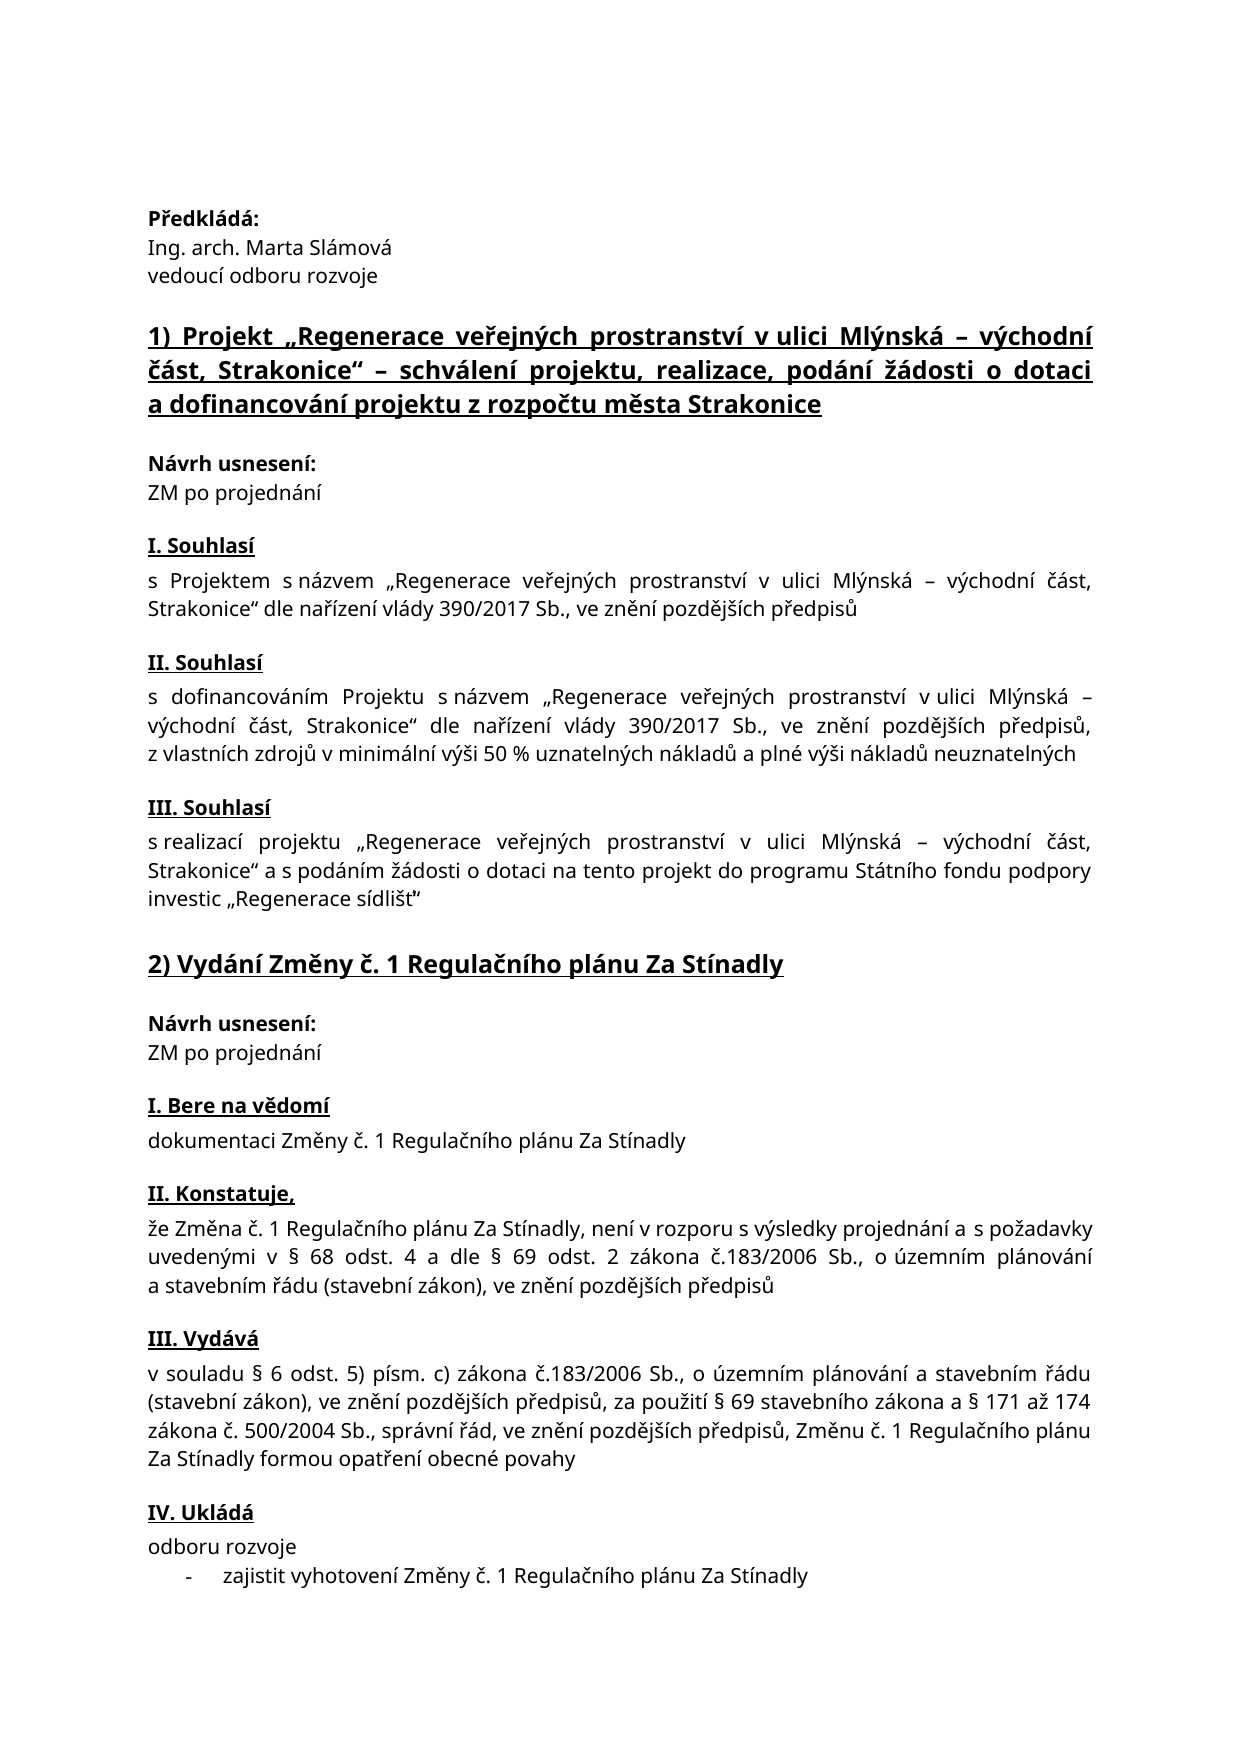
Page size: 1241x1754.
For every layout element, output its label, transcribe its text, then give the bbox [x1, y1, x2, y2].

text Návrh usnesení: [148, 449, 1093, 478]
text Návrh usnesení: [148, 1009, 1093, 1038]
subtitle 1) Projekt „Regenerace veřejných prostranství v ulici Mlýnská – východní část, Strakonice“ – schválení projektu, realizace, podání žádosti o dotaci a dofinancování projektu z rozpočtu města Strakonice [148, 383, 1093, 420]
list zajistit vyhotovení Změny č. 1 Regulačního plánu Za Stínadly [185, 1561, 1093, 1589]
subtitle 2) Vydání Změny č. 1 Regulačního plánu Za Stínadly [148, 947, 1093, 981]
text vedoucí odboru rozvoje [148, 261, 1093, 290]
text Předkládá: [148, 204, 1093, 233]
text dokumentaci Změny č. 1 Regulačního plánu Za Stínadly [148, 1126, 1093, 1154]
subtitle II. Souhlasí [148, 648, 1093, 676]
subtitle I. Bere na vědomí [148, 1091, 1093, 1119]
subtitle IV. Ukládá [148, 1498, 1093, 1526]
text odboru rozvoje [148, 1532, 1093, 1561]
subtitle II. Konstatuje, [148, 1179, 1093, 1208]
subtitle I. Souhlasí [148, 531, 1093, 559]
text že Změna č. 1 Regulačního plánu Za Stínadly, není v rozporu s výsledky projednání a s požadavky uvedenými v § 68 odst. 4 a dle § 69 odst. 2 zákona č.183/2006 Sb., o územním plánování a stavebním řádu (stavební zákon), ve znění pozdějších předpisů [148, 1214, 1093, 1299]
subtitle III. Vydává [148, 1324, 1093, 1353]
subtitle III. Souhlasí [148, 793, 1093, 821]
text v souladu § 6 odst. 5) písm. c) zákona č.183/2006 Sb., o územním plánování a stavebním řádu (stavební zákon), ve znění pozdějších předpisů, za použití § 69 stavebního zákona a § 171 až 174 zákona č. 500/2004 Sb., správní řád, ve znění pozdějších předpisů, Změnu č. 1 Regulačního plánu Za Stínadly formou opatření obecné povahy [148, 1359, 1093, 1473]
subtitle 1) Projekt „Regenerace veřejných prostranství v ulici Mlýnská – východní část, Strakonice“ – schválení projektu, realizace, podání žádosti o dotaci a dofinancování projektu z rozpočtu města Strakonice [148, 318, 1093, 347]
text s dofinancováním Projektu s názvem „Regenerace veřejných prostranství v ulici Mlýnská – východní část, Strakonice“ dle nařízení vlády 390/2017 Sb., ve znění pozdějších předpisů, z vlastních zdrojů v minimální výši 50 % uznatelných nákladů a plné výši nákladů neuznatelných [148, 682, 1093, 768]
text s Projektem s názvem „Regenerace veřejných prostranství v ulici Mlýnská – východní část, Strakonice“ dle nařízení vlády 390/2017 Sb., ve znění pozdějších předpisů [148, 566, 1093, 623]
text Ing. arch. Marta Slámová [148, 233, 1093, 261]
text ZM po projednání [148, 478, 1093, 506]
text s realizací projektu „Regenerace veřejných prostranství v ulici Mlýnská – východní část, Strakonice“ a s podáním žádosti o dotaci na tento projekt do programu Státního fondu podpory investic „Regenerace sídlišť“ [148, 827, 1093, 913]
text ZM po projednání [148, 1038, 1093, 1066]
subtitle 1) Projekt „Regenerace veřejných prostranství v ulici Mlýnská – východní část, Strakonice“ – schválení projektu, realizace, podání žádosti o dotaci a dofinancování projektu z rozpočtu města Strakonice [148, 349, 1093, 381]
